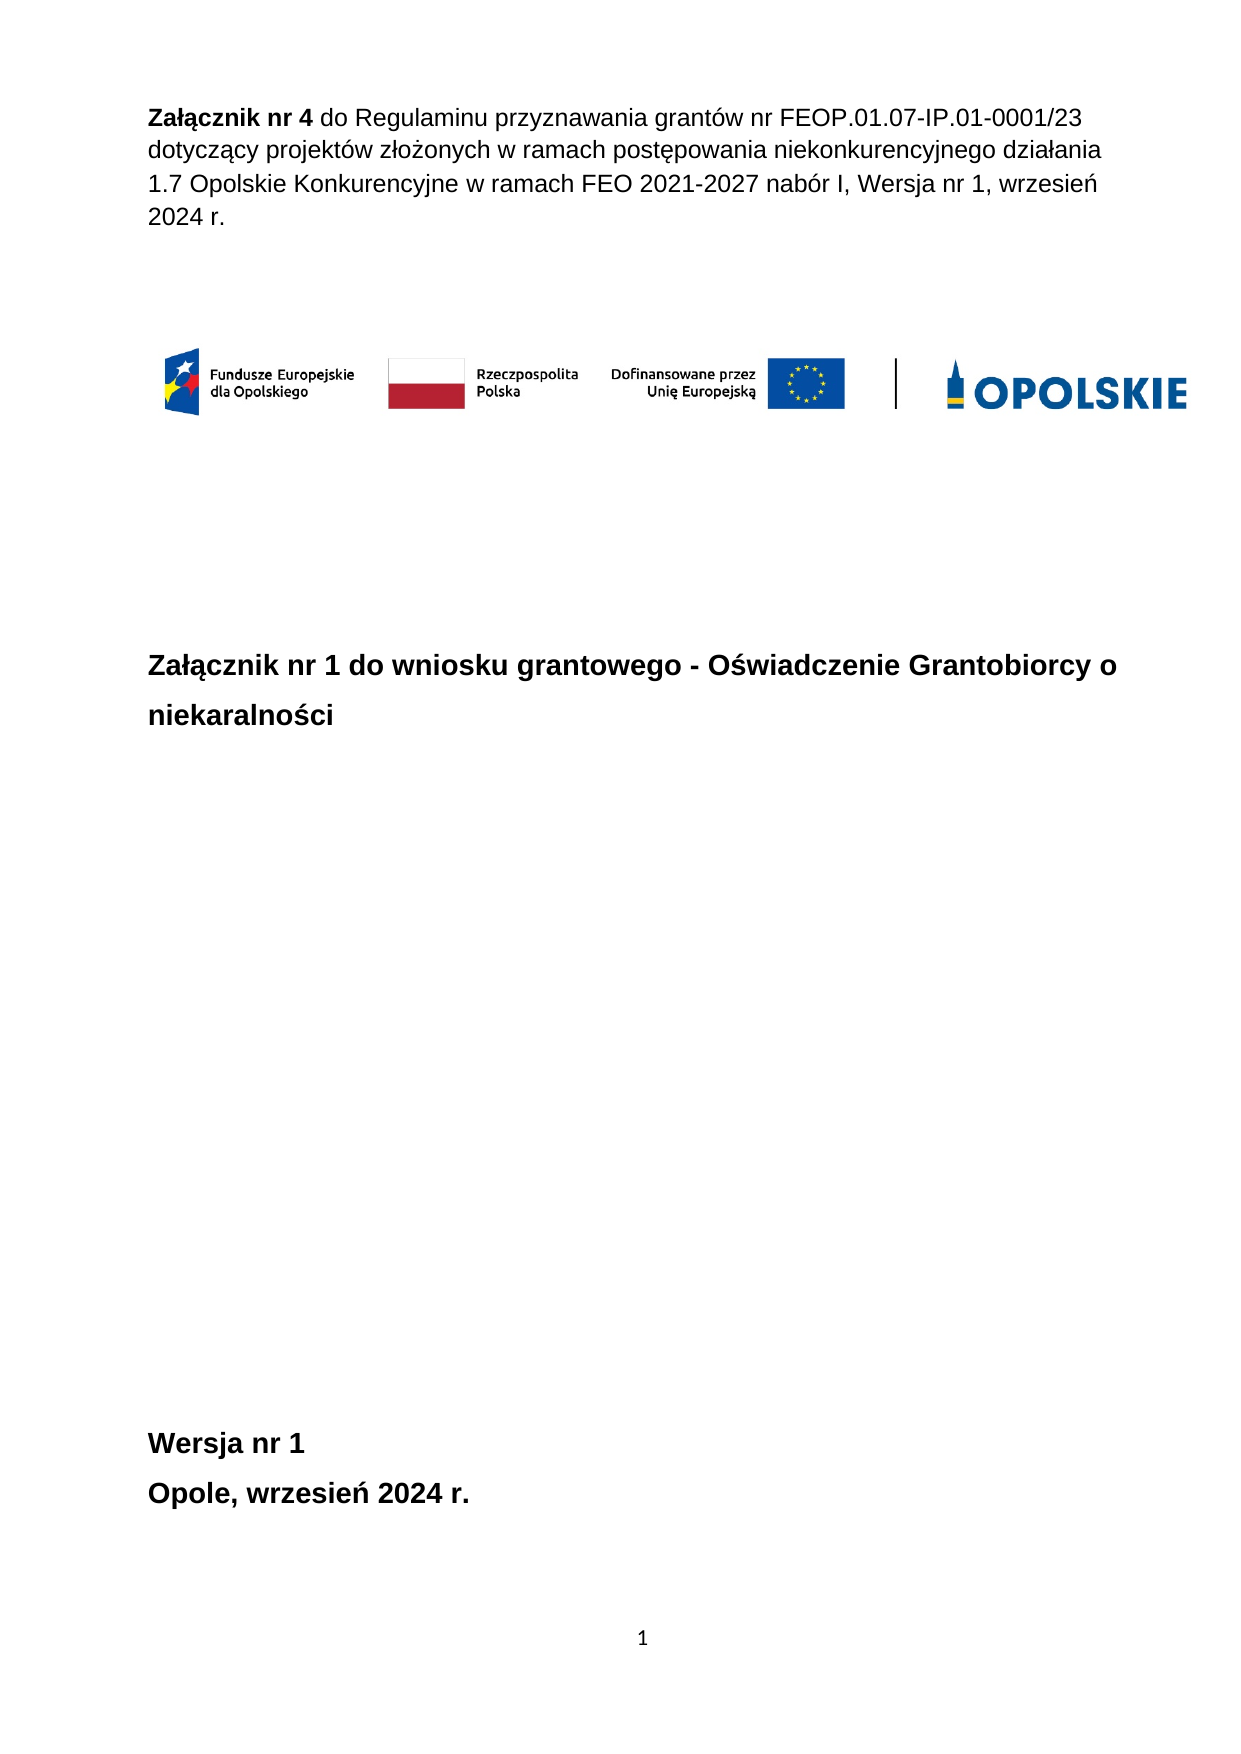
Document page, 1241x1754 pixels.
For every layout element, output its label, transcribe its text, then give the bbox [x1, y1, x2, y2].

title Załącznik nr 1 do wniosku grantowego - Oświadczenie Grantobiorcy o niekaralności [148, 648, 1137, 731]
picture [147, 326, 1205, 434]
title Wersja nr 1 [148, 1426, 1137, 1460]
title Opole, wrzesień 2024 r. [148, 1477, 1137, 1510]
